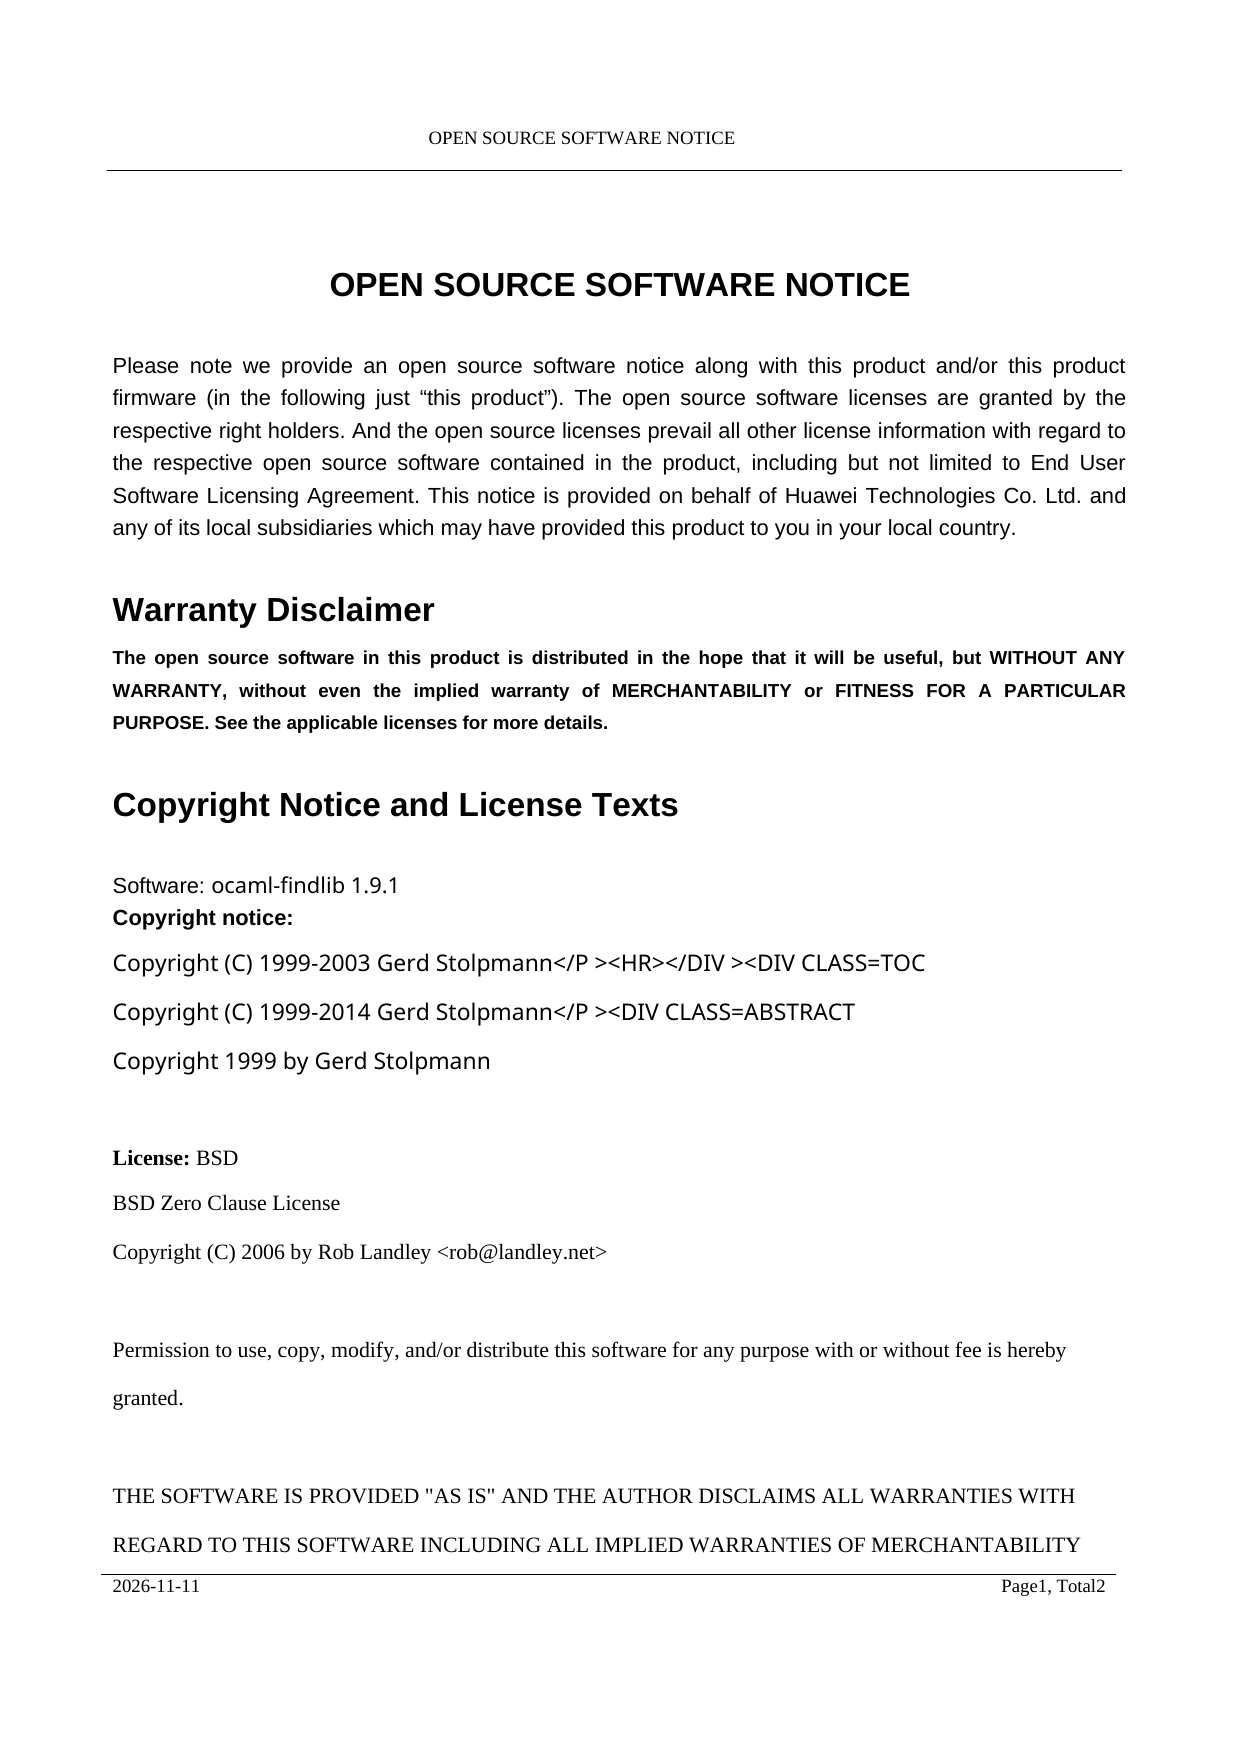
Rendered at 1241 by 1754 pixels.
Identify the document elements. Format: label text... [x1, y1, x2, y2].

text Please note we provide an open source software notice along with this product and/or this product firmware (in the following just “this product”). The open source software licenses are granted by the respective right holders. And the open source licenses prevail all other license information with regard to the respective open source software contained in the product, including but not limited to End User Software Licensing Agreement. This notice is provided on behalf of Huawei Technologies Co. Ltd. and any of its local subsidiaries which may have provided this product to you in your local country. [112, 349, 1128, 544]
text License: BSD [112, 1142, 1128, 1174]
text OPEN SOURCE SOFTWARE NOTICE [112, 251, 1128, 316]
text Copyright Notice and License Texts [112, 771, 1128, 836]
text The open source software in this product is distributed in the hope that it will be useful, but WITHOUT ANY WARRANTY, without even the implied warranty of MERCHANTABILITY or FITNESS FOR A PARTICULAR PURPOSE. See the applicable licenses for more details. [112, 641, 1128, 739]
text Copyright (C) 1999-2003 Gerd Stolpmann</P ><HR></DIV ><DIV CLASS=TOC Copyright (C) 1999-2014 Gerd Stolpmann</P ><DIV CLASS=ABSTRACT Copyright 1999 by Gerd Stolpmann [112, 947, 1128, 1125]
text Software: ocaml-findlib 1.9.1 [112, 869, 1128, 901]
text Warranty Disclaimer [112, 576, 1128, 641]
text Copyright notice: [112, 901, 1128, 934]
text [112, 1187, 1128, 1560]
